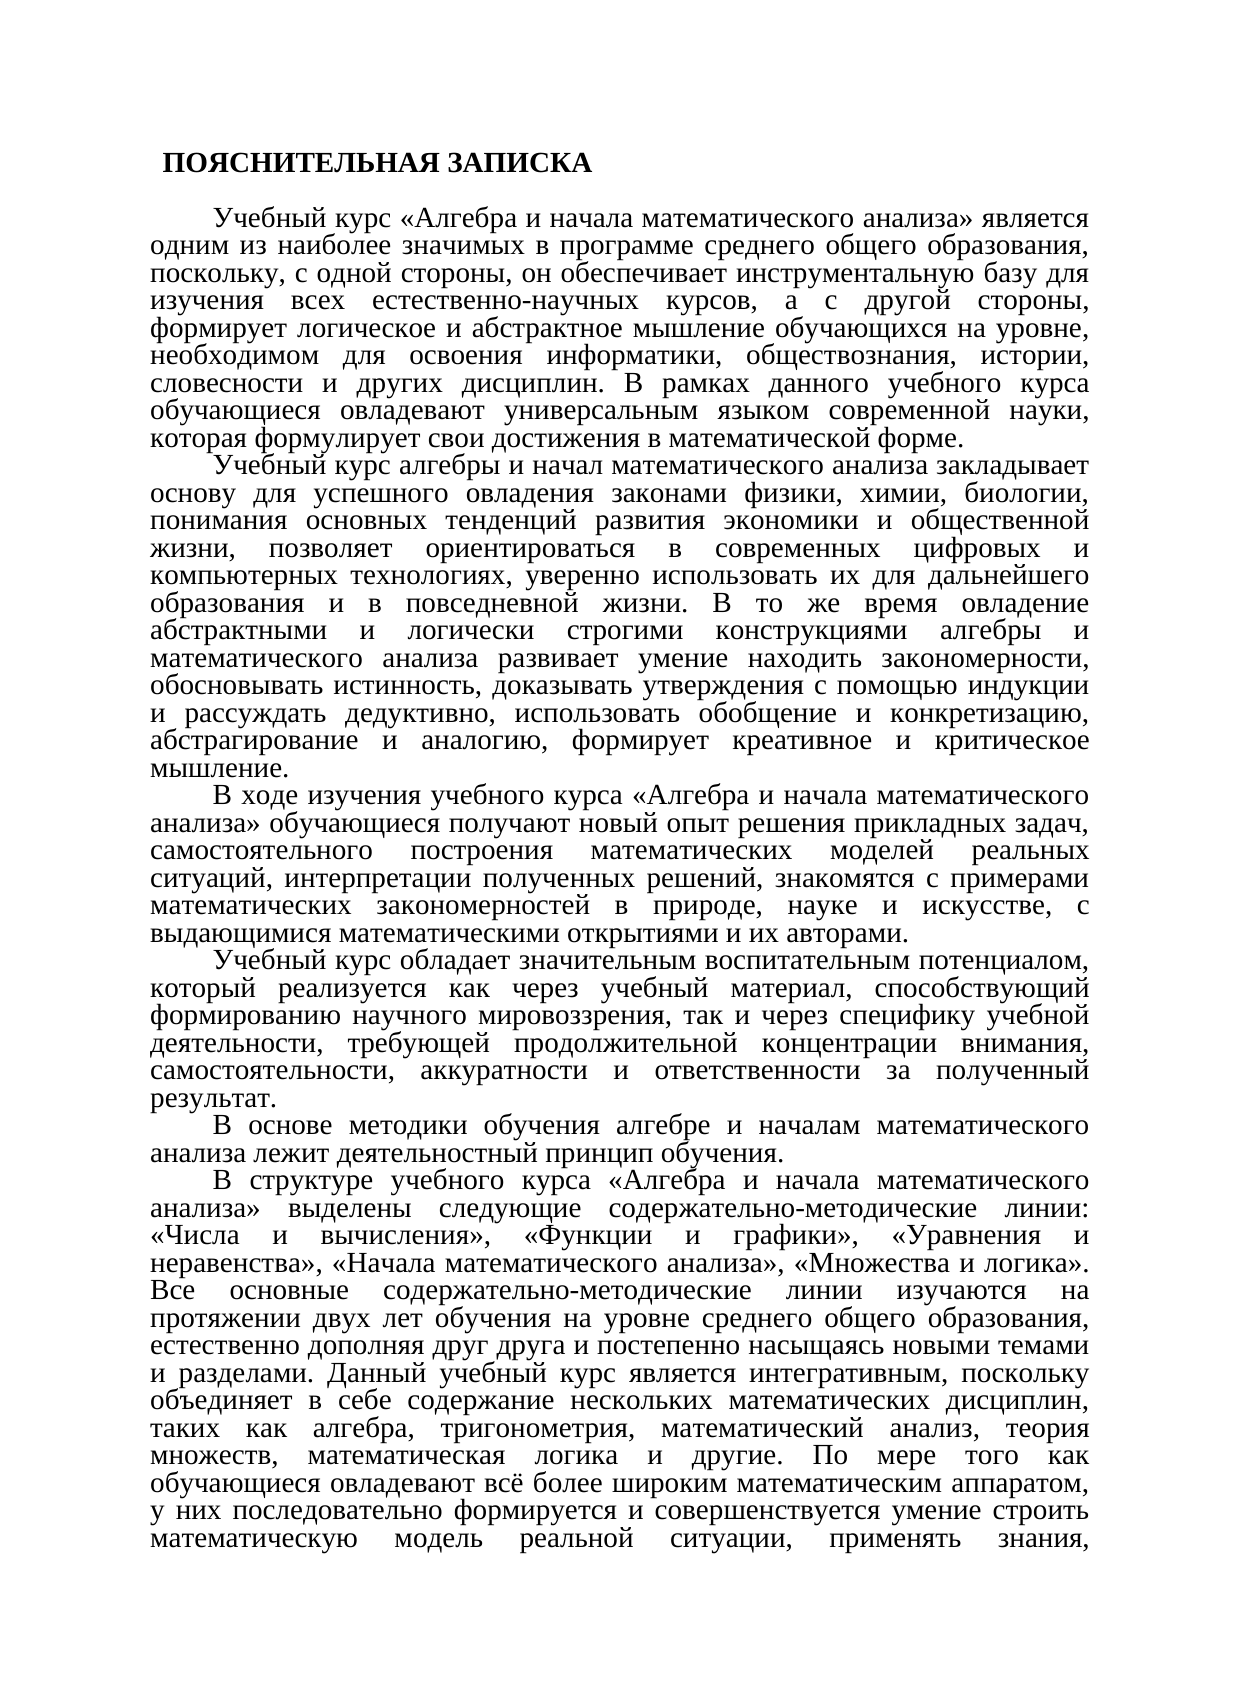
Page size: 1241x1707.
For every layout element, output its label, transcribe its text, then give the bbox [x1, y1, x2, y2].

text В ходе изучения учебного курса «Алгебра и начала математического анализа» обучающиеся получают новый опыт решения прикладных задач, самостоятельного построения математических моделей реальных ситуаций, интерпретации полученных решений, знакомятся с примерами математических закономерностей в природе, науке и искусстве, с выдающимися математическими открытиями и их авторами. [150, 782, 1090, 947]
text Учебный курс «Алгебра и начала математического анализа» является одним из наиболее значимых в программе среднего общего образования, поскольку, с одной стороны, он обеспечивает инструментальную базу для изучения всех естественно-научных курсов, а с другой стороны, формирует логическое и абстрактное мышление обучающихся на уровне, необходимом для освоения информатики, обществознания, истории, словесности и других дисциплин. В рамках данного учебного курса обучающиеся овладевают универсальным языком современной науки, которая формулирует свои достижения в математической форме. [150, 205, 1090, 452]
text Учебный курс алгебры и начал математического анализа закладывает основу для успешного овладения законами физики, химии, биологии, понимания основных тенденций развития экономики и общественной жизни, позволяет ориентироваться в современных цифровых и компьютерных технологиях, уверенно использовать их для дальнейшего образования и в повседневной жизни. В то же время овладение абстрактными и логически строгими конструкциями алгебры и математического анализа развивает умение находить закономерности, обосновывать истинность, доказывать утверждения с помощью индукции и рассуждать дедуктивно, использовать обобщение и конкретизацию, абстрагирование и аналогию, формирует креативное и критическое мышление. [150, 452, 1090, 782]
text Учебный курс обладает значительным воспитательным потенциалом, который реализуется как через учебный материал, способствующий формированию научного мировоззрения, так и через специфику учебной деятельности, требующей продолжительной концентрации внимания, самостоятельности, аккуратности и ответственности за полученный результат. [150, 947, 1090, 1112]
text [150, 1167, 1090, 1552]
text ПОЯСНИТЕЛЬНАЯ ЗАПИСКА [162, 150, 1090, 177]
text В основе методики обучения алгебре и началам математического анализа лежит деятельностный принцип обучения. [150, 1112, 1090, 1167]
